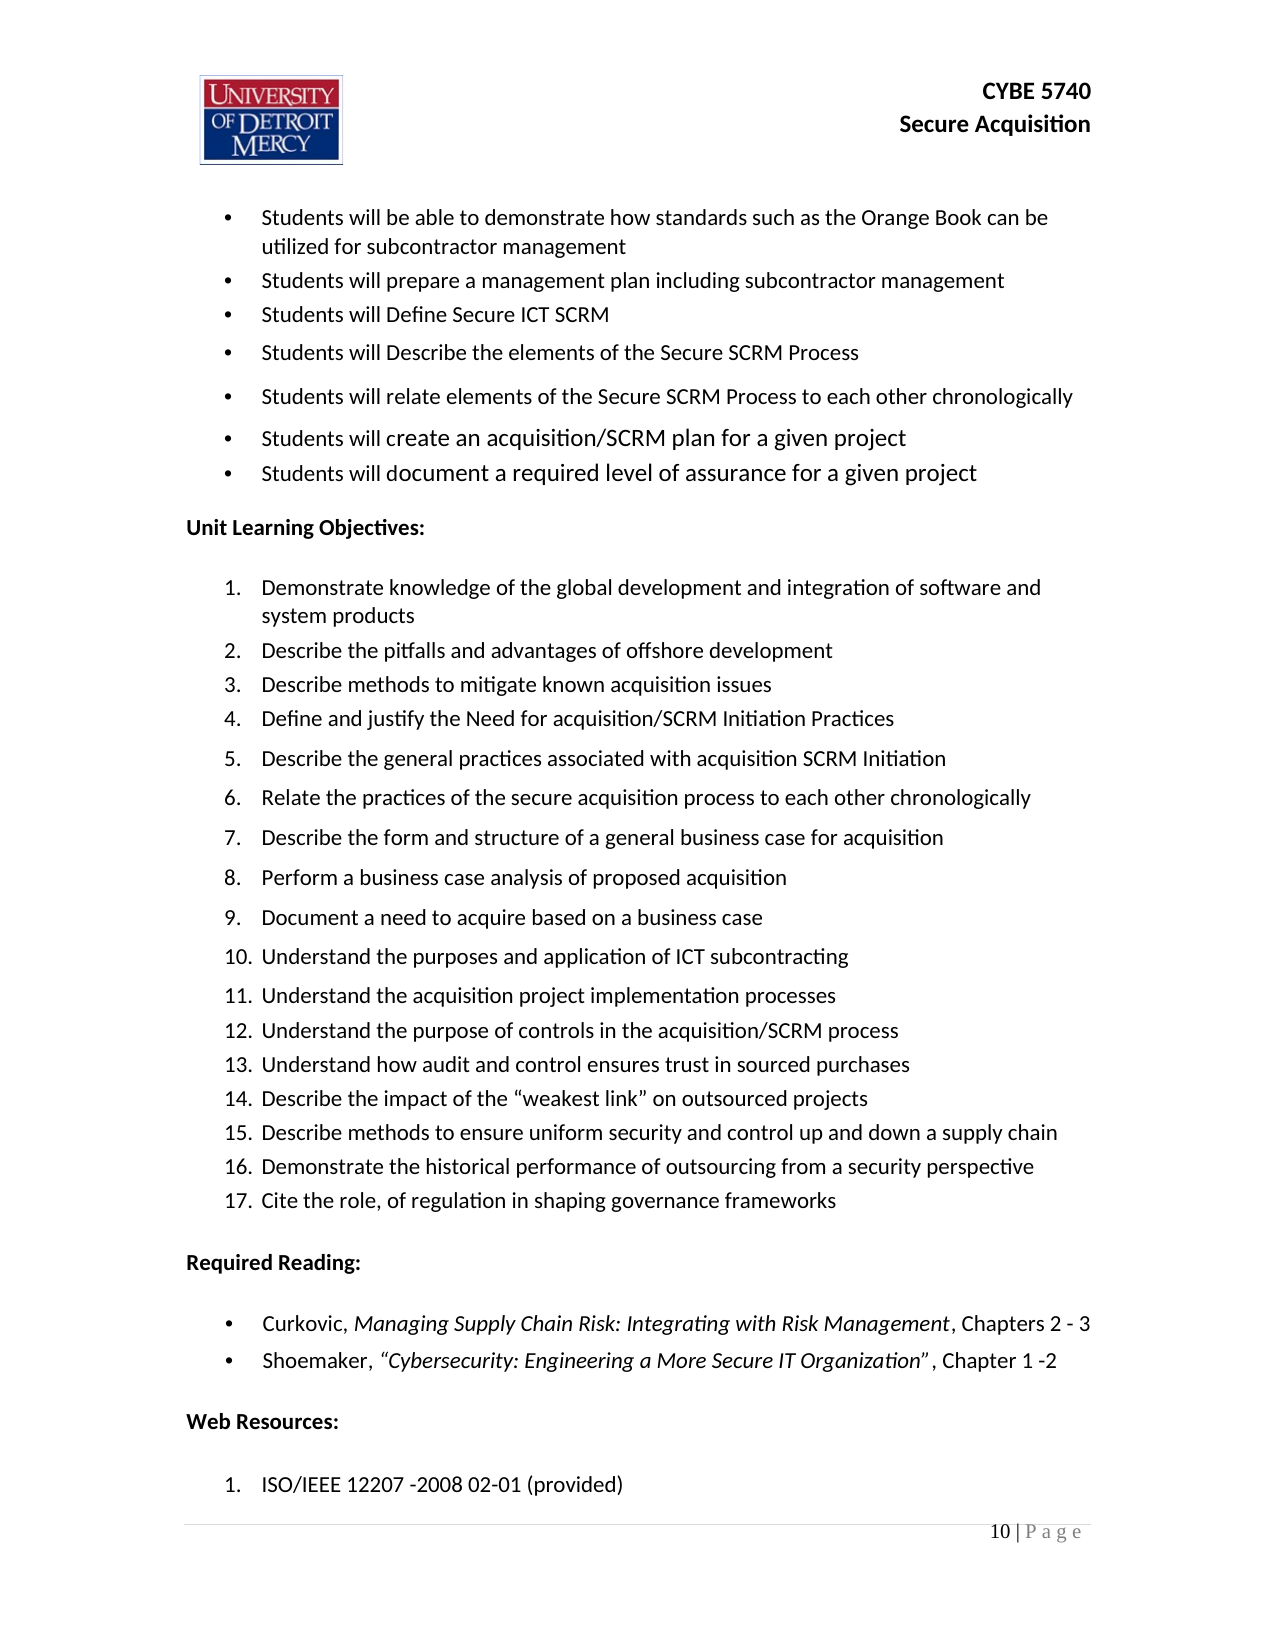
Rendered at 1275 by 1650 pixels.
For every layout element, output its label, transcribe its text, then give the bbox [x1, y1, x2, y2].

list Students will Describe the elements of the Secure SCRM Process [224, 338, 1088, 366]
list Relate the practices of the secure acquisition process to each other chronologically [224, 783, 1088, 812]
text Unit Learning Objectives: [186, 513, 1091, 542]
list Students will prepare a management plan including subcontractor management [224, 266, 1088, 294]
list Describe the pitfalls and advantages of offshore development [224, 636, 1088, 664]
list Describe the impact of the “weakest link” on outsourced projects [224, 1084, 1088, 1112]
list Curkovic, Managing Supply Chain Risk: Integrating with Risk Management, Chapters 2 - 3 [225, 1309, 1091, 1337]
list Perform a business case analysis of proposed acquisition [224, 863, 1088, 891]
list Students will create an acquisition/SCRM plan for a given project [224, 422, 1088, 453]
list Students will Define Secure ICT SCRM [224, 300, 1088, 328]
list Demonstrate the historical performance of outsourcing from a security perspective [224, 1152, 1088, 1180]
list Understand the purpose of controls in the acquisition/SCRM process [224, 1016, 1088, 1044]
list ISO/IEEE 12207 -2008 02-01 (provided) [224, 1471, 1088, 1499]
list Understand the acquisition project implementation processes [224, 982, 1088, 1009]
list Document a need to acquire based on a business case [224, 903, 1088, 931]
list Cite the role, of regulation in shaping governance frameworks [224, 1187, 1088, 1214]
list Understand the purposes and application of ICT subcontracting [224, 942, 1088, 970]
list Describe methods to ensure uniform security and control up and down a supply chain [224, 1118, 1088, 1146]
list Demonstrate knowledge of the global development and integration of software and system products [224, 573, 1088, 630]
list Describe the form and structure of a general business case for acquisition [224, 823, 1088, 851]
list Shoemaker, “Cybersecurity: Engineering a More Secure IT Organization”, Chapter 1 -2 [225, 1347, 1091, 1375]
list Understand how audit and control ensures trust in sourced purchases [224, 1050, 1088, 1078]
list Describe the general practices associated with acquisition SCRM Initiation [224, 744, 1088, 772]
list Define and justify the Need for acquisition/SCRM Initiation Practices [224, 704, 1088, 732]
text Web Resources: [186, 1407, 1091, 1435]
list Students will relate elements of the Secure SCRM Process to each other chronologically [224, 380, 1088, 411]
list Students will document a required level of assurance for a given project [224, 457, 1088, 487]
text Required Reading: [186, 1248, 1091, 1276]
picture [199, 75, 344, 165]
list Describe methods to mitigate known acquisition issues [224, 670, 1088, 698]
list Students will be able to demonstrate how standards such as the Orange Book can be utilized for subcontractor management [224, 203, 1088, 260]
